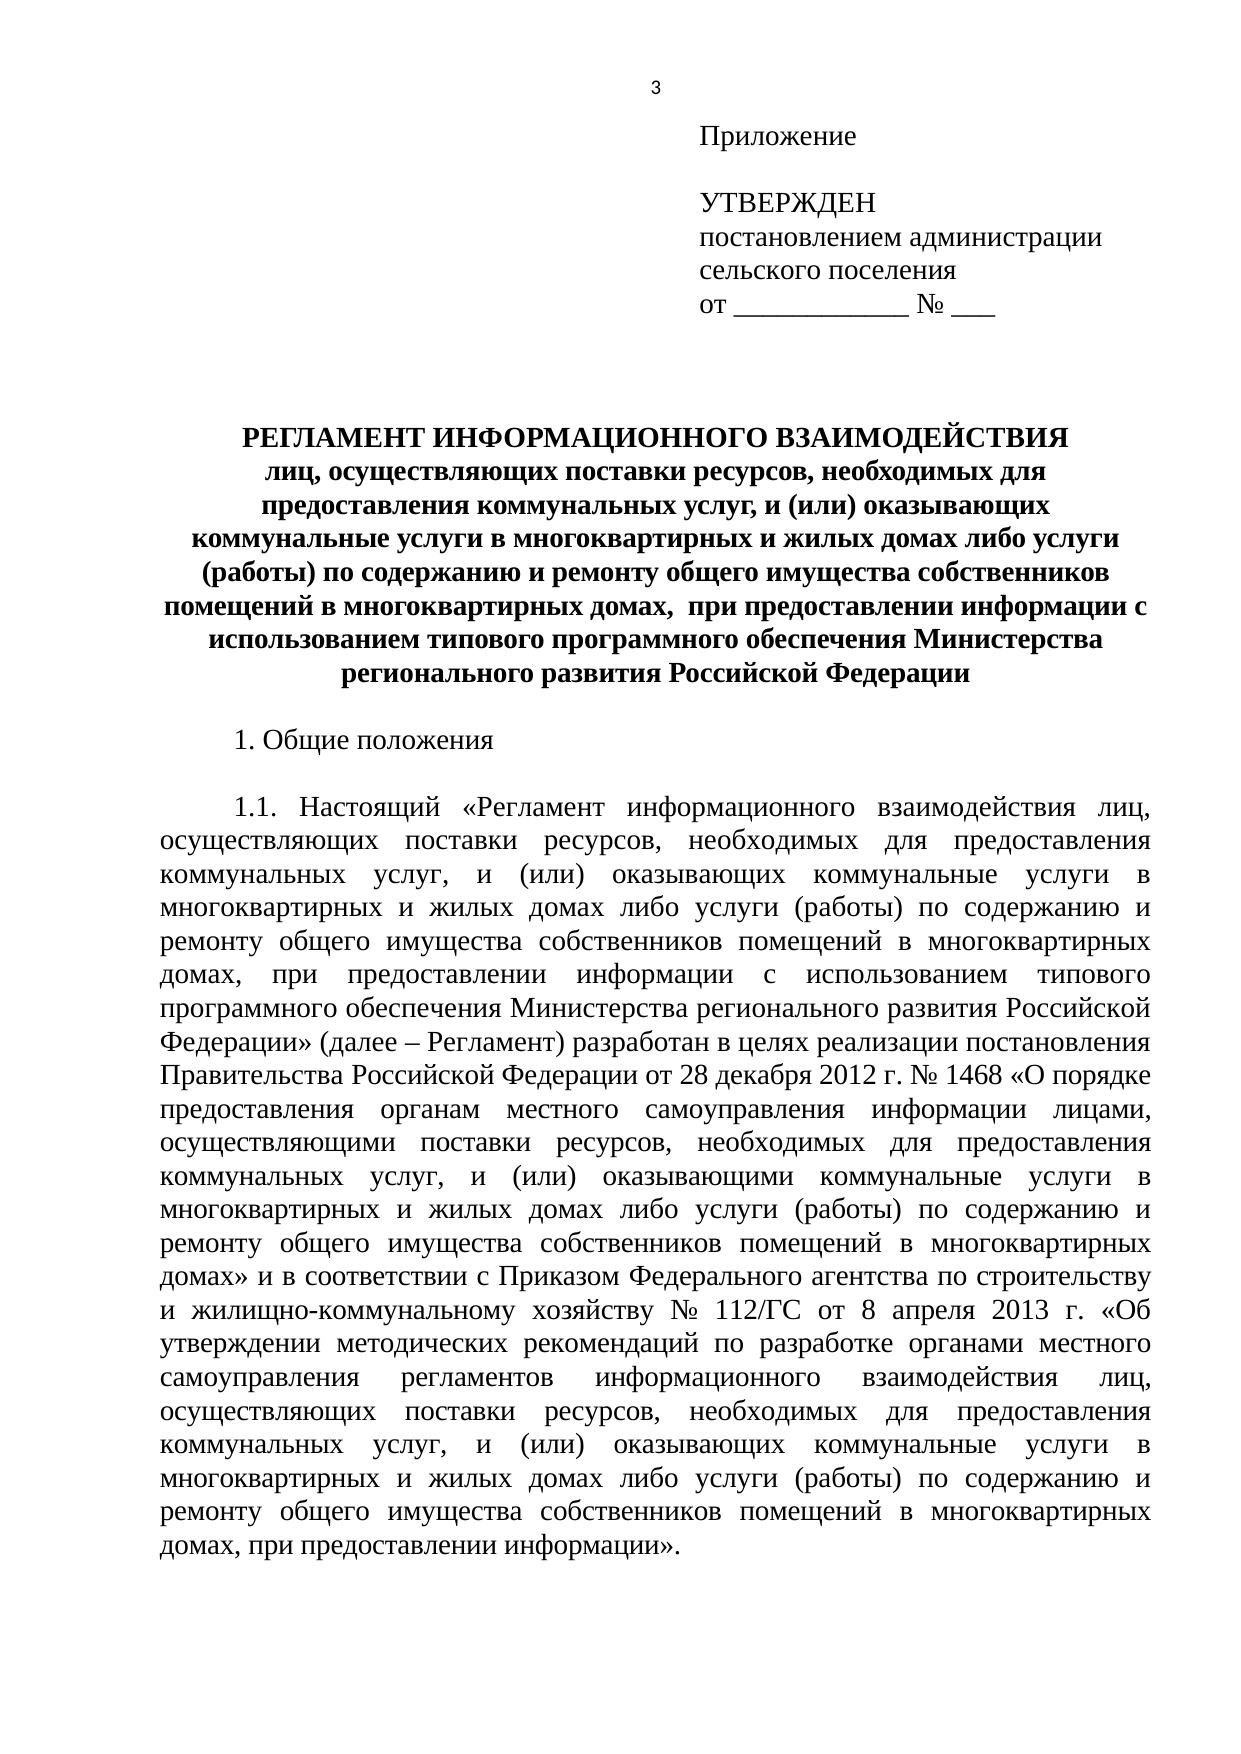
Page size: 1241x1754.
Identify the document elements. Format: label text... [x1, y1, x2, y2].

text 1.1. Настоящий «Регламент информационного взаимодействия лиц, осуществляющих поставки ресурсов, необходимых для предоставления коммунальных услуг, и (или) оказывающих коммунальные услуги в многоквартирных и жилых домах либо услуги (работы) по содержанию и ремонту общего имущества собственников помещений в многоквартирных домах, при предоставлении информации с использованием типового программного обеспечения Министерства регионального развития Российской Федерации» (далее – Регламент) разработан в целях реализации постановления Правительства Российской Федерации от 28 декабря 2012 г. № 1468 «О порядке предоставления органам местного самоуправления информации лицами, осуществляющими поставки ресурсов, необходимых для предоставления коммунальных услуг, и (или) оказывающими коммунальные услуги в многоквартирных и жилых домах либо услуги (работы) по содержанию и ремонту общего имущества собственников помещений в многоквартирных домах» и в соответствии с Приказом Федерального агентства по строительству и жилищно-коммунальному хозяйству № 112/ГС от 8 апреля 2013 г. «Об утверждении методических рекомендаций по разработке органами местного самоуправления регламентов информационного взаимодействия лиц, осуществляющих поставки ресурсов, необходимых для предоставления коммунальных услуг, и (или) оказывающих коммунальные услуги в многоквартирных и жилых домах либо услуги (работы) по содержанию и ремонту общего имущества собственников помещений в многоквартирных домах, при предоставлении информации». [159, 789, 1152, 1560]
text постановлением администрации [159, 219, 1152, 252]
text РЕГЛАМЕНТ ИНФОРМАЦИОННОГО ВЗАИМОДЕЙСТВИЯ лиц, осуществляющих поставки ресурсов, необходимых для предоставления коммунальных услуг, и (или) оказывающих коммунальные услуги в многоквартирных и жилых домах либо услуги (работы) по содержанию и ремонту общего имущества собственников помещений в многоквартирных домах, при предоставлении информации с использованием типового программного обеспечения Министерства регионального развития Российской Федерации [159, 420, 1152, 688]
text УТВЕРЖДЕН [159, 185, 1152, 219]
text от ____________ № ___ [159, 286, 1152, 319]
text 1. Общие положения [159, 722, 1152, 755]
text сельского поселения [159, 252, 1152, 286]
text Приложение [159, 118, 1152, 152]
